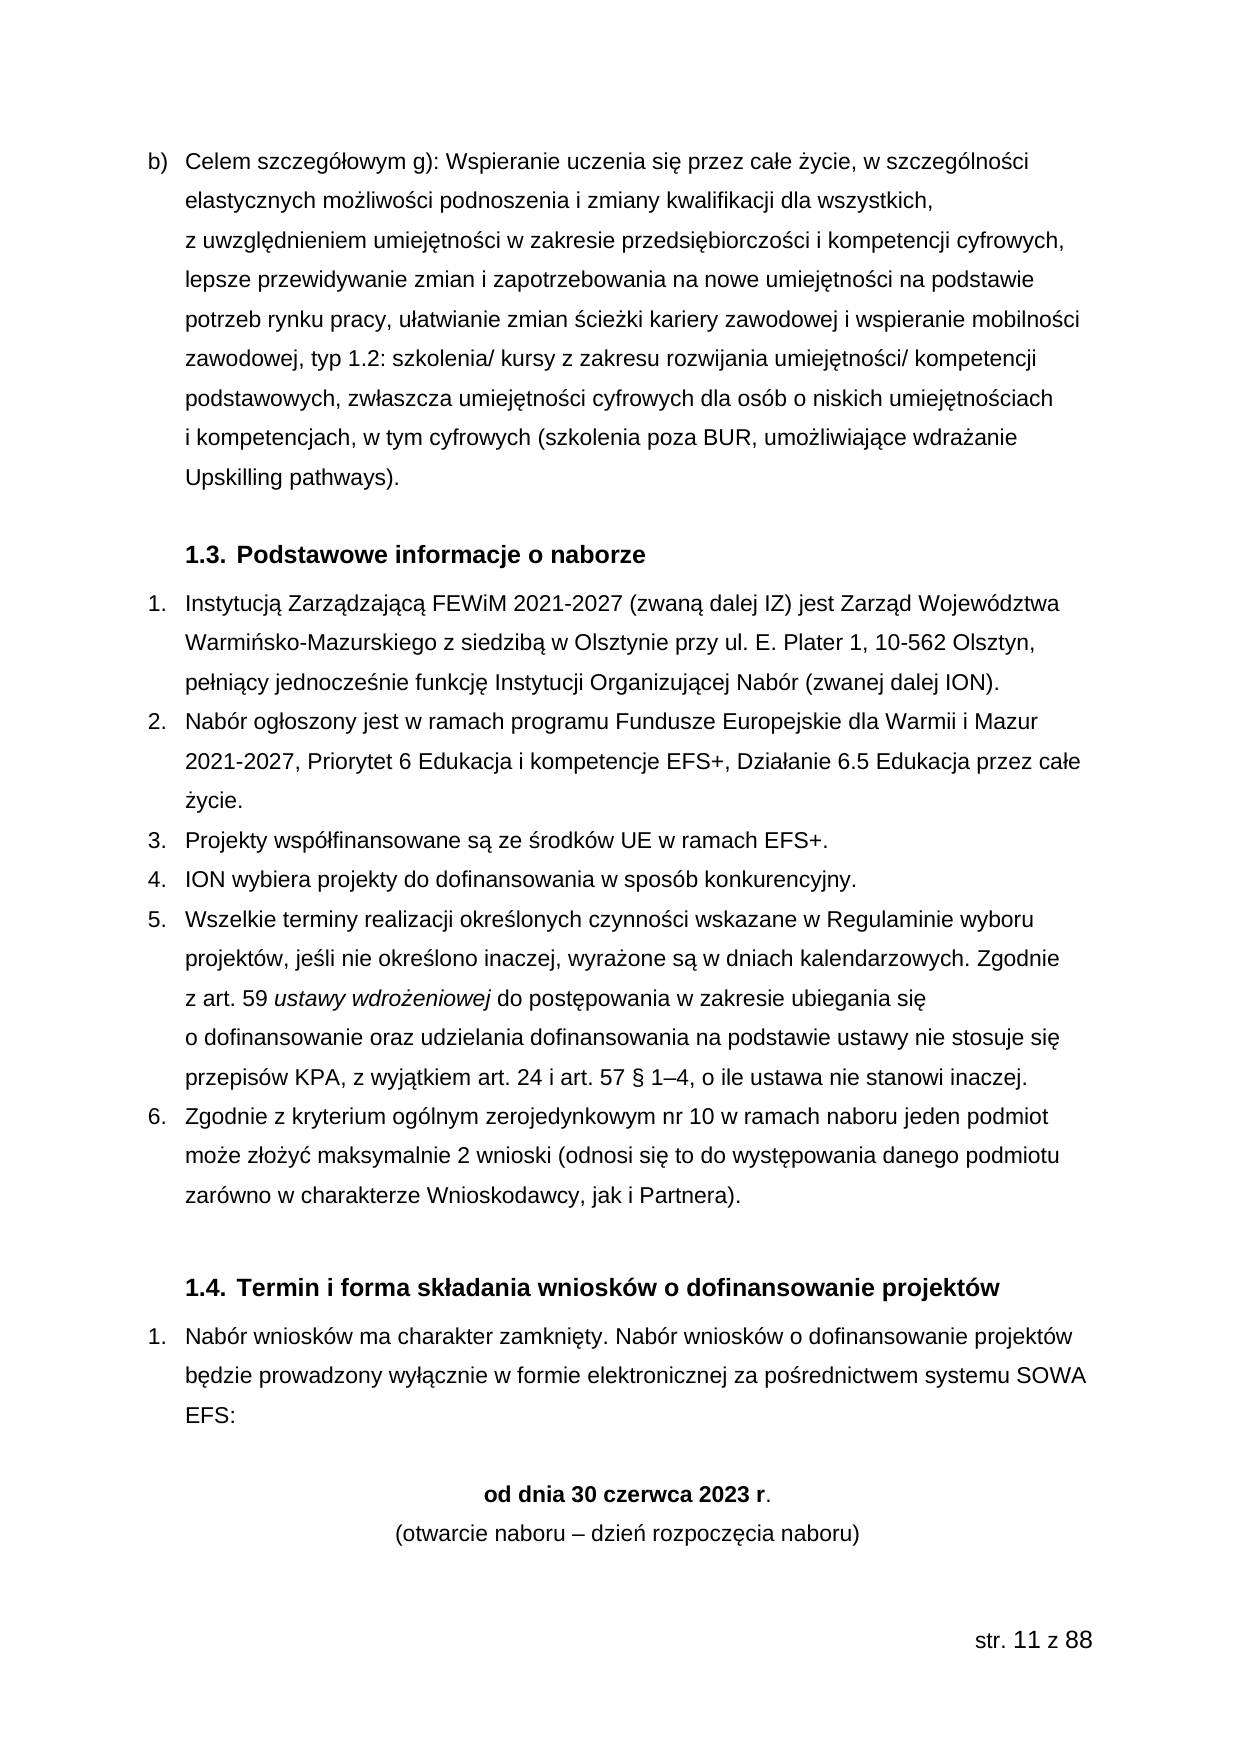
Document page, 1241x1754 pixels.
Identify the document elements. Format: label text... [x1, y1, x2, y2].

list Instytucją Zarządzającą FEWiM 2021-2027 (zwaną dalej IZ) jest Zarząd Województwa Warmińsko-Mazurskiego z siedzibą w Olsztynie przy ul. E. Plater 1, 10-562 Olsztyn, pełniący jednocześnie funkcję Instytucji Organizującej Nabór (zwanej dalej ION). [148, 590, 1093, 695]
text Projekty współfinansowane są ze środków UE w ramach EFS+. [148, 827, 1093, 853]
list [162, 1441, 1093, 1547]
text ION wybiera projekty do dofinansowania w sposób konkurencyjny. [148, 866, 1093, 892]
text Podstawowe informacje o naborze [185, 540, 1093, 569]
text Zgodnie z kryterium ogólnym zerojedynkowym nr 10 w ramach naboru jeden podmiot może złożyć maksymalnie 2 wnioski (odnosi się to do występowania danego podmiotu zarówno w charakterze Wnioskodawcy, jak i Partnera). [148, 1103, 1093, 1208]
text Nabór ogłoszony jest w ramach programu Fundusze Europejskie dla Warmii i Mazur 2021-2027, Priorytet 6 Edukacja i kompetencje EFS+, Działanie 6.5 Edukacja przez całe życie. [148, 708, 1093, 813]
list Celem szczegółowym g): Wspieranie uczenia się przez całe życie, w szczególności elastycznych możliwości podnoszenia i zmiany kwalifikacji dla wszystkich, z uwzględnieniem umiejętności w zakresie przedsiębiorczości i kompetencji cyfrowych, lepsze przewidywanie zmian i zapotrzebowania na nowe umiejętności na podstawie potrzeb rynku pracy, ułatwianie zmian ścieżki kariery zawodowej i wspieranie mobilności zawodowej, typ 1.2: szkolenia/ kursy z zakresu rozwijania umiejętności/ kompetencji podstawowych, zwłaszcza umiejętności cyfrowych dla osób o niskich umiejętnościach i kompetencjach, w tym cyfrowych (szkolenia poza BUR, umożliwiające wdrażanie Upskilling pathways). [148, 148, 1093, 490]
text Wszelkie terminy realizacji określonych czynności wskazane w Regulaminie wyboru projektów, jeśli nie określono inaczej, wyrażone są w dniach kalendarzowych. Zgodnie z art. 59 ustawy wdrożeniowej do postępowania w zakresie ubiegania się o dofinansowanie oraz udzielania dofinansowania na podstawie ustawy nie stosuje się przepisów KPA, z wyjątkiem art. 24 i art. 57 § 1–4, o ile ustawa nie stanowi inaczej. [148, 906, 1093, 1090]
text Termin i forma składania wniosków o dofinansowanie projektów [185, 1273, 1093, 1302]
list Nabór wniosków ma charakter zamknięty. Nabór wniosków o dofinansowanie projektów będzie prowadzony wyłącznie w formie elektronicznej za pośrednictwem systemu SOWA EFS: [148, 1323, 1093, 1428]
